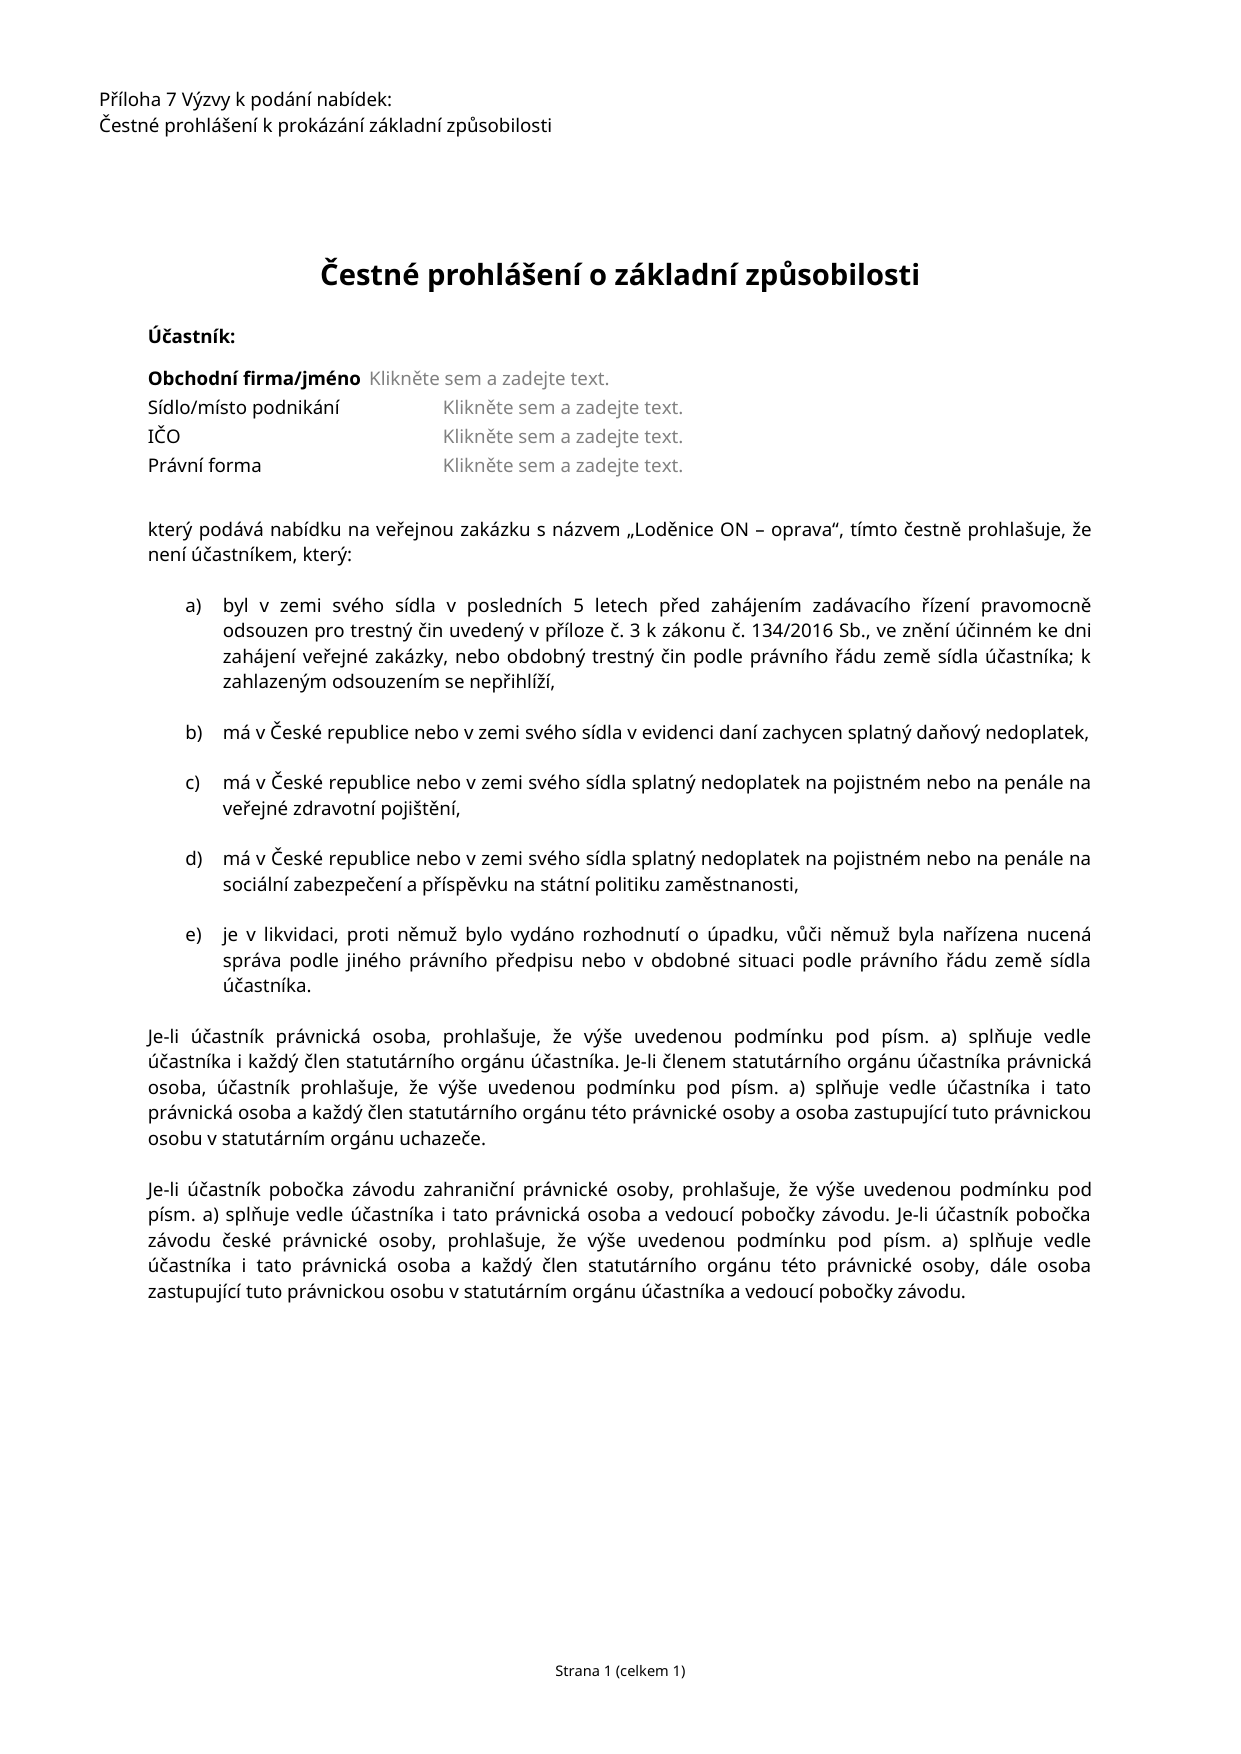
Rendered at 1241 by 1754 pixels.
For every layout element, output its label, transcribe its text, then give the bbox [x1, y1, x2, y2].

text Právní forma [148, 449, 1093, 478]
text IČO [148, 420, 1093, 449]
list má v České republice nebo v zemi svého sídla splatný nedoplatek na pojistném nebo na penále na sociální zabezpečení a příspěvku na státní politiku zaměstnanosti, [185, 846, 1093, 897]
text Účastník: [148, 318, 1093, 349]
text Je-li účastník právnická osoba, prohlašuje, že výše uvedenou podmínku pod písm. a) splňuje vedle účastníka i každý člen statutárního orgánu účastníka. Je-li členem statutárního orgánu účastníka právnická osoba, účastník prohlašuje, že výše uvedenou podmínku pod písm. a) splňuje vedle účastníka i tato právnická osoba a každý člen statutárního orgánu této právnické osoby a osoba zastupující tuto právnickou osobu v statutárním orgánu uchazeče. [148, 1023, 1093, 1151]
text Je-li účastník pobočka závodu zahraniční právnické osoby, prohlašuje, že výše uvedenou podmínku pod písm. a) splňuje vedle účastníka i tato právnická osoba a vedoucí pobočky závodu. Je-li účastník pobočka závodu české právnické osoby, prohlašuje, že výše uvedenou podmínku pod písm. a) splňuje vedle účastníka i tato právnická osoba a každý člen statutárního orgánu této právnické osoby, dále osoba zastupující tuto právnickou osobu v statutárním orgánu účastníka a vedoucí pobočky závodu. [148, 1176, 1093, 1304]
text Obchodní firma/jméno [148, 362, 1093, 391]
list má v České republice nebo v zemi svého sídla v evidenci daní zachycen splatný daňový nedoplatek, [185, 719, 1093, 744]
text který podává nabídku na veřejnou zakázku s názvem „Loděnice ON – oprava“, tímto čestně prohlašuje, že není účastníkem, který: [148, 516, 1093, 567]
list má v České republice nebo v zemi svého sídla splatný nedoplatek na pojistném nebo na penále na veřejné zdravotní pojištění, [185, 769, 1093, 821]
list byl v zemi svého sídla v posledních 5 letech před zahájením zadávacího řízení pravomocně odsouzen pro trestný čin uvedený v příloze č. 3 k zákonu č. 134/2016 Sb., ve znění účinném ke dni zahájení veřejné zakázky, nebo obdobný trestný čin podle právního řádu země sídla účastníka; k zahlazeným odsouzením se nepřihlíží, [185, 592, 1093, 694]
list je v likvidaci, proti němuž bylo vydáno rozhodnutí o úpadku, vůči němuž byla nařízena nucená správa podle jiného právního předpisu nebo v obdobné situaci podle právního řádu země sídla účastníka. [185, 922, 1093, 998]
text Sídlo/místo podnikání [148, 391, 1093, 420]
title Čestné prohlášení o základní způsobilosti [148, 254, 1093, 293]
